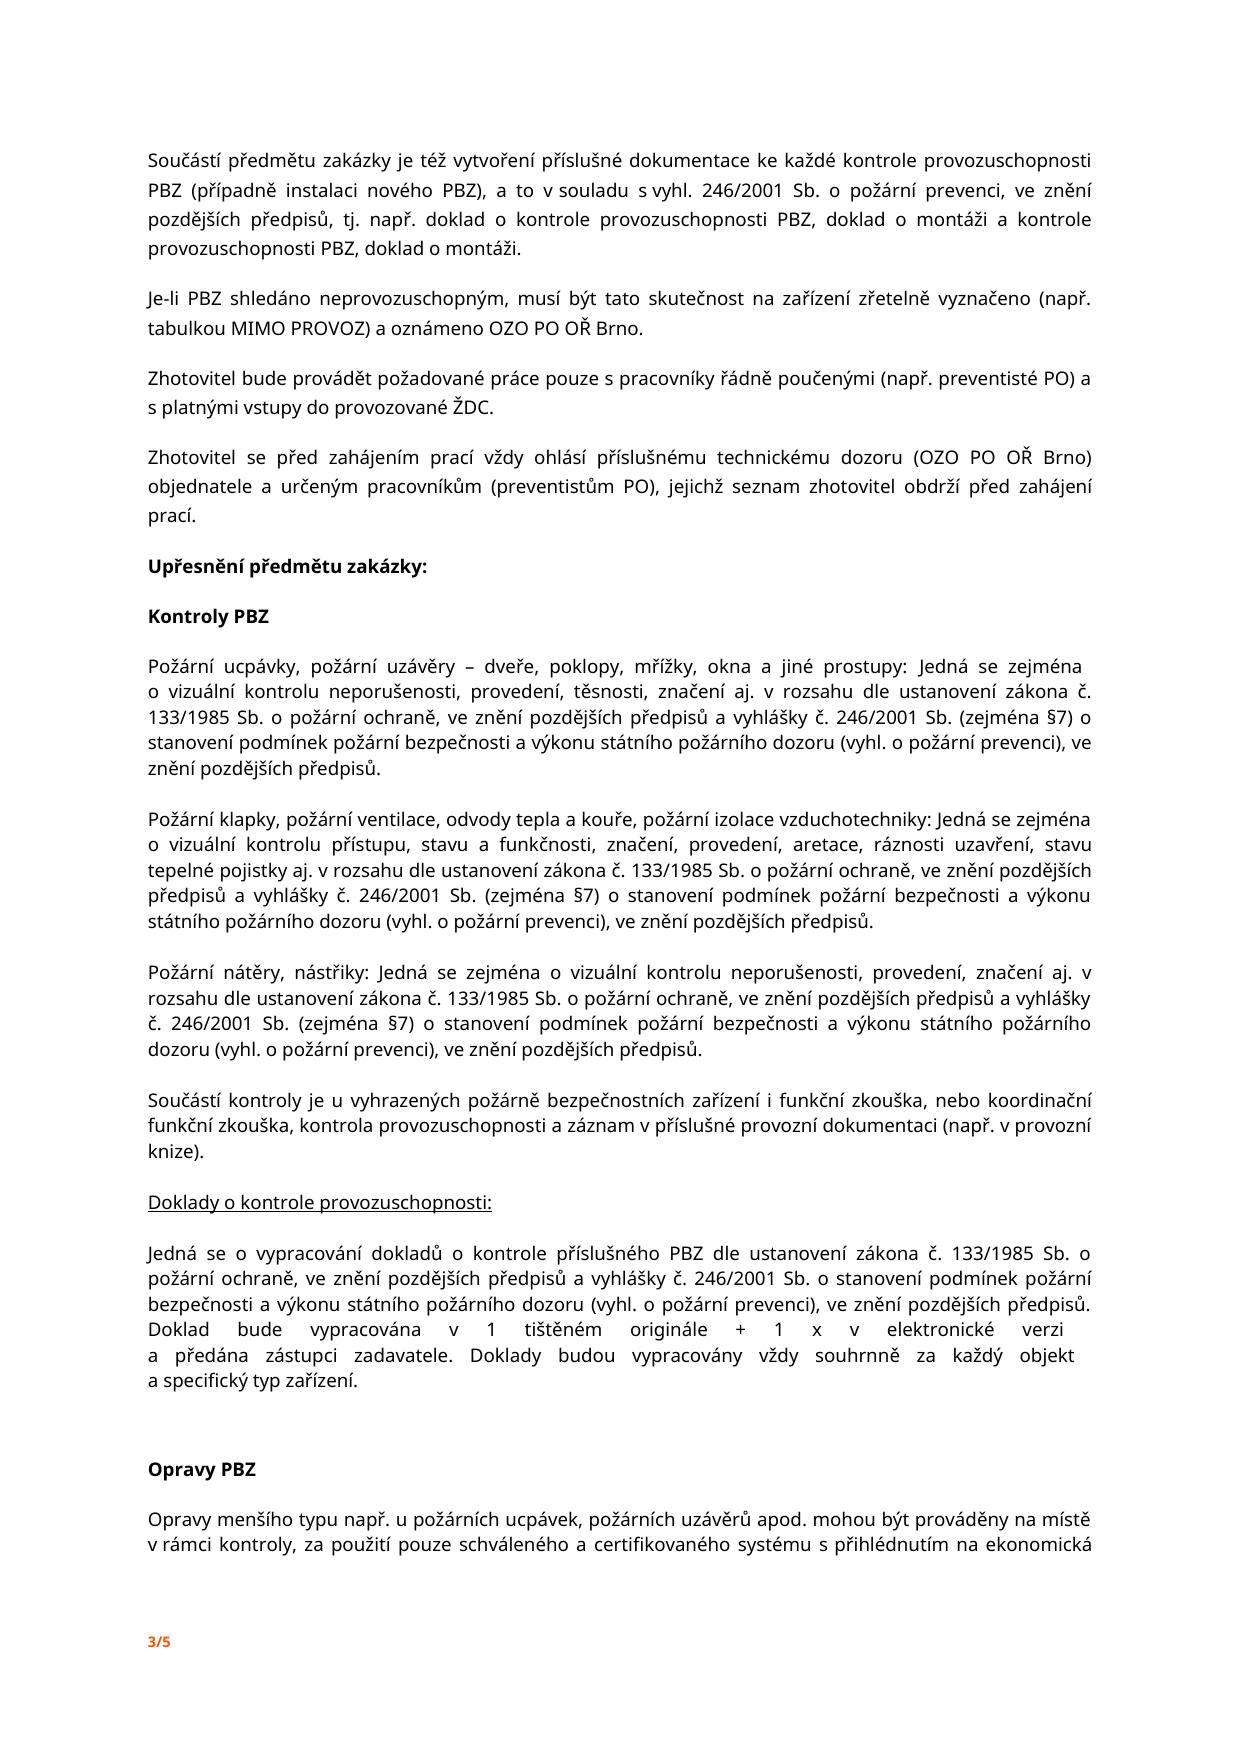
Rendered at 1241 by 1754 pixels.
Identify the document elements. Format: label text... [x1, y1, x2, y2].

text Součástí kontroly je u vyhrazených požárně bezpečnostních zařízení i funkční zkouška, nebo koordinační funkční zkouška, kontrola provozuschopnosti a záznam v příslušné provozní dokumentaci (např. v provozní knize). [148, 1087, 1093, 1163]
text Kontroly PBZ [148, 603, 1093, 628]
text Požární klapky, požární ventilace, odvody tepla a kouře, požární izolace vzduchotechniky: Jedná se zejména o vizuální kontrolu přístupu, stavu a funkčnosti, značení, provedení, aretace, ráznosti uzavření, stavu tepelné pojistky aj. v rozsahu dle ustanovení zákona č. 133/1985 Sb. o požární ochraně, ve znění pozdějších předpisů a vyhlášky č. 246/2001 Sb. (zejména §7) o stanovení podmínek požární bezpečnosti a výkonu státního požárního dozoru (vyhl. o požární prevenci), ve znění pozdějších předpisů. [148, 806, 1093, 934]
text Opravy PBZ [148, 1456, 1093, 1481]
text Požární nátěry, nástřiky: Jedná se zejména o vizuální kontrolu neporušenosti, provedení, značení aj. v rozsahu dle ustanovení zákona č. 133/1985 Sb. o požární ochraně, ve znění pozdějších předpisů a vyhlášky č. 246/2001 Sb. (zejména §7) o stanovení podmínek požární bezpečnosti a výkonu státního požárního dozoru (vyhl. o požární prevenci), ve znění pozdějších předpisů. [148, 959, 1093, 1061]
text Součástí předmětu zakázky je též vytvoření příslušné dokumentace ke každé kontrole provozuschopnosti PBZ (případně instalaci nového PBZ), a to v souladu s vyhl. 246/2001 Sb. o požární prevenci, ve znění pozdějších předpisů, tj. např. doklad o kontrole provozuschopnosti PBZ, doklad o montáži a kontrole provozuschopnosti PBZ, doklad o montáži. [148, 148, 1093, 261]
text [148, 1506, 1093, 1557]
text Upřesnění předmětu zakázky: [148, 553, 1093, 578]
text Jedná se o vypracování dokladů o kontrole příslušného PBZ dle ustanovení zákona č. 133/1985 Sb. o požární ochraně, ve znění pozdějších předpisů a vyhlášky č. 246/2001 Sb. o stanovení podmínek požární bezpečnosti a výkonu státního požárního dozoru (vyhl. o požární prevenci), ve znění pozdějších předpisů. Doklad bude vypracována v 1 tištěném originále + 1 x v elektronické verzi a předána zástupci zadavatele. Doklady budou vypracovány vždy souhrnně za každý objekt a specifický typ zařízení. [148, 1240, 1093, 1393]
text Doklady o kontrole provozuschopnosti: [148, 1189, 1093, 1214]
text Zhotovitel bude provádět požadované práce pouze s pracovníky řádně poučenými (např. preventisté PO) a s platnými vstupy do provozované ŽDC. [148, 365, 1093, 420]
text Je-li PBZ shledáno neprovozuschopným, musí být tato skutečnost na zařízení zřetelně vyznačeno (např. tabulkou MIMO PROVOZ) a oznámeno OZO PO OŘ Brno. [148, 286, 1093, 340]
text Požární ucpávky, požární uzávěry – dveře, poklopy, mřížky, okna a jiné prostupy: Jedná se zejména o vizuální kontrolu neporušenosti, provedení, těsnosti, značení aj. v rozsahu dle ustanovení zákona č. 133/1985 Sb. o požární ochraně, ve znění pozdějších předpisů a vyhlášky č. 246/2001 Sb. (zejména §7) o stanovení podmínek požární bezpečnosti a výkonu státního požárního dozoru (vyhl. o požární prevenci), ve znění pozdějších předpisů. [148, 653, 1093, 781]
text Zhotovitel se před zahájením prací vždy ohlásí příslušnému technickému dozoru (OZO PO OŘ Brno) objednatele a určeným pracovníkům (preventistům PO), jejichž seznam zhotovitel obdrží před zahájení prací. [148, 444, 1093, 528]
